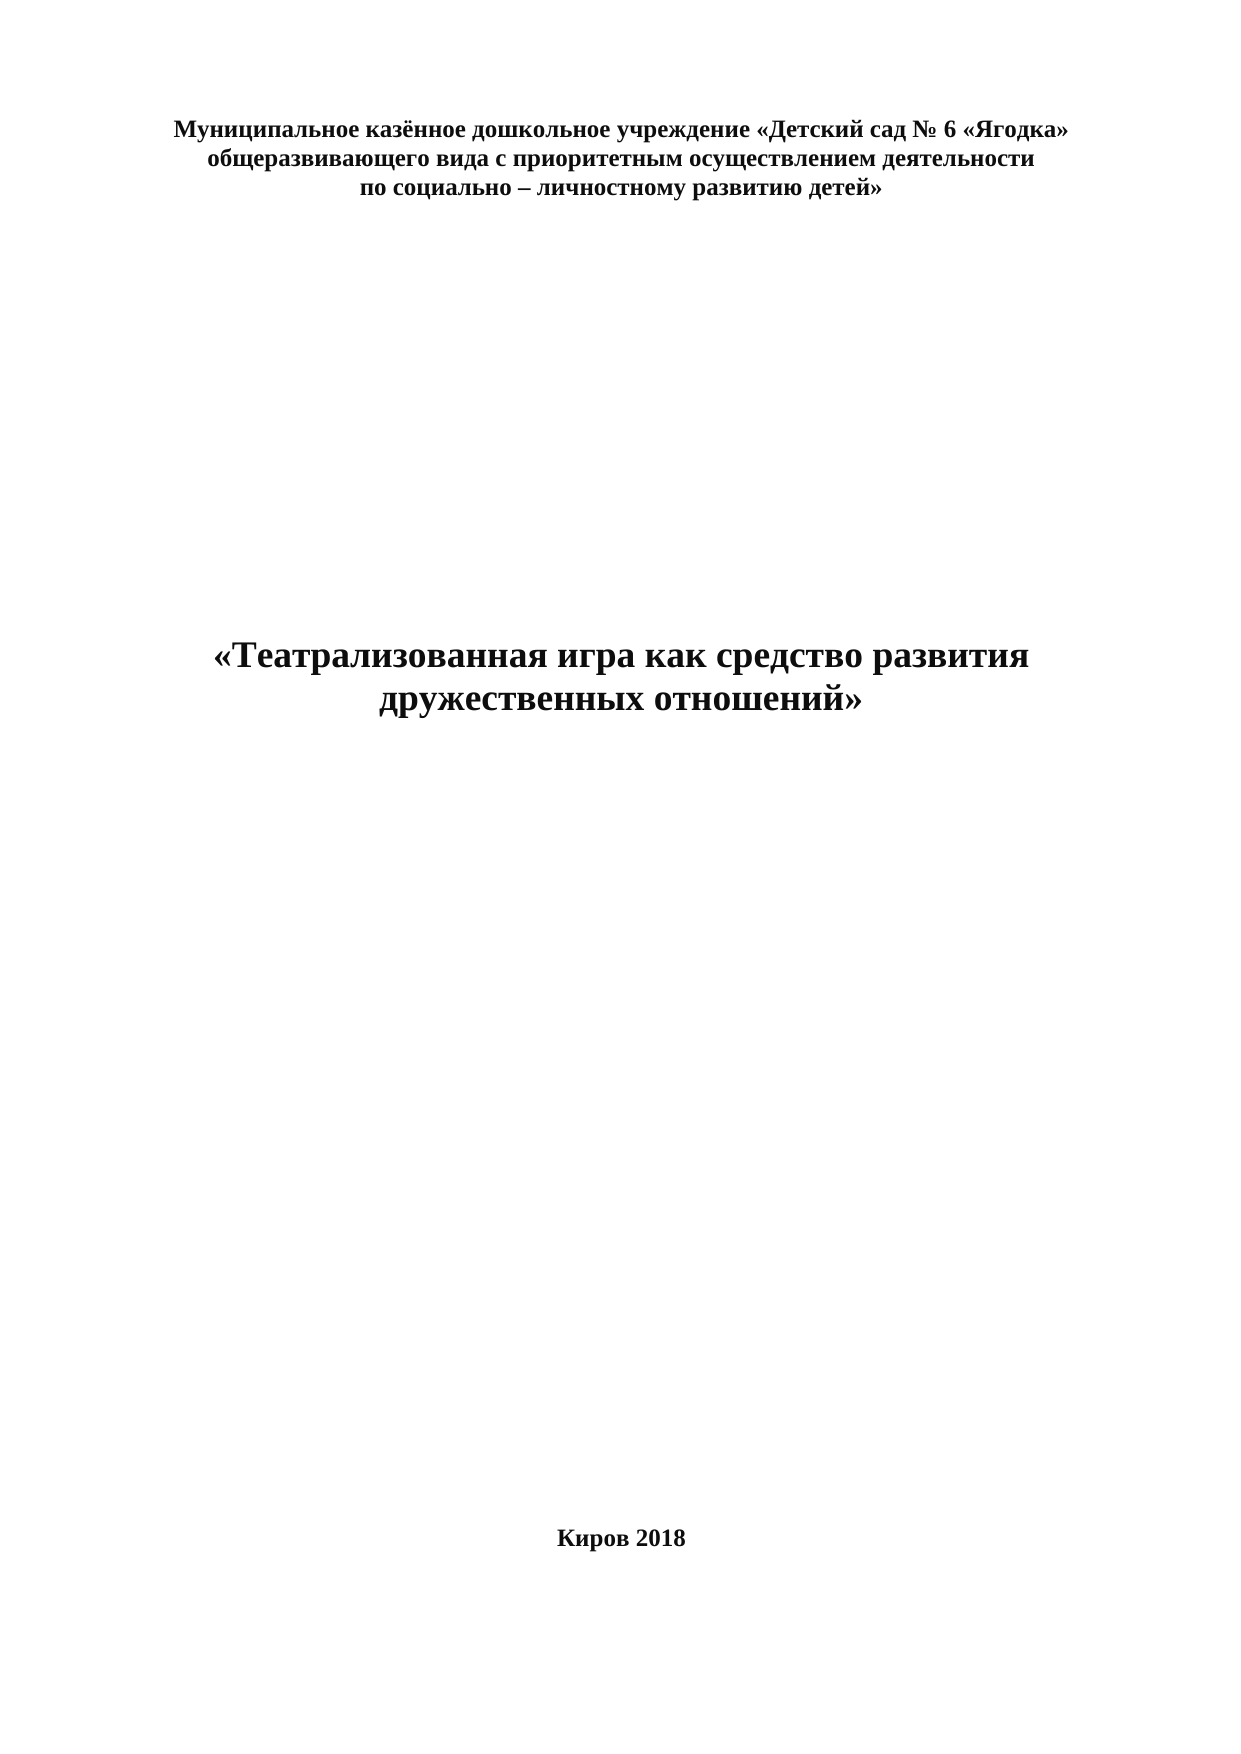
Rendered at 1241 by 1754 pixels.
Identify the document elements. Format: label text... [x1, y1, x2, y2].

text «Театрализованная игра как средство развития дружественных отношений» [117, 632, 1126, 718]
text Муниципальное казённое дошкольное учреждение «Детский сад № 6 «Ягодка» общеразвивающего вида с приоритетным осуществлением деятельности [117, 114, 1126, 172]
text Киров 2018 [117, 1523, 1126, 1552]
text по социально – личностному развитию детей» [117, 172, 1126, 201]
